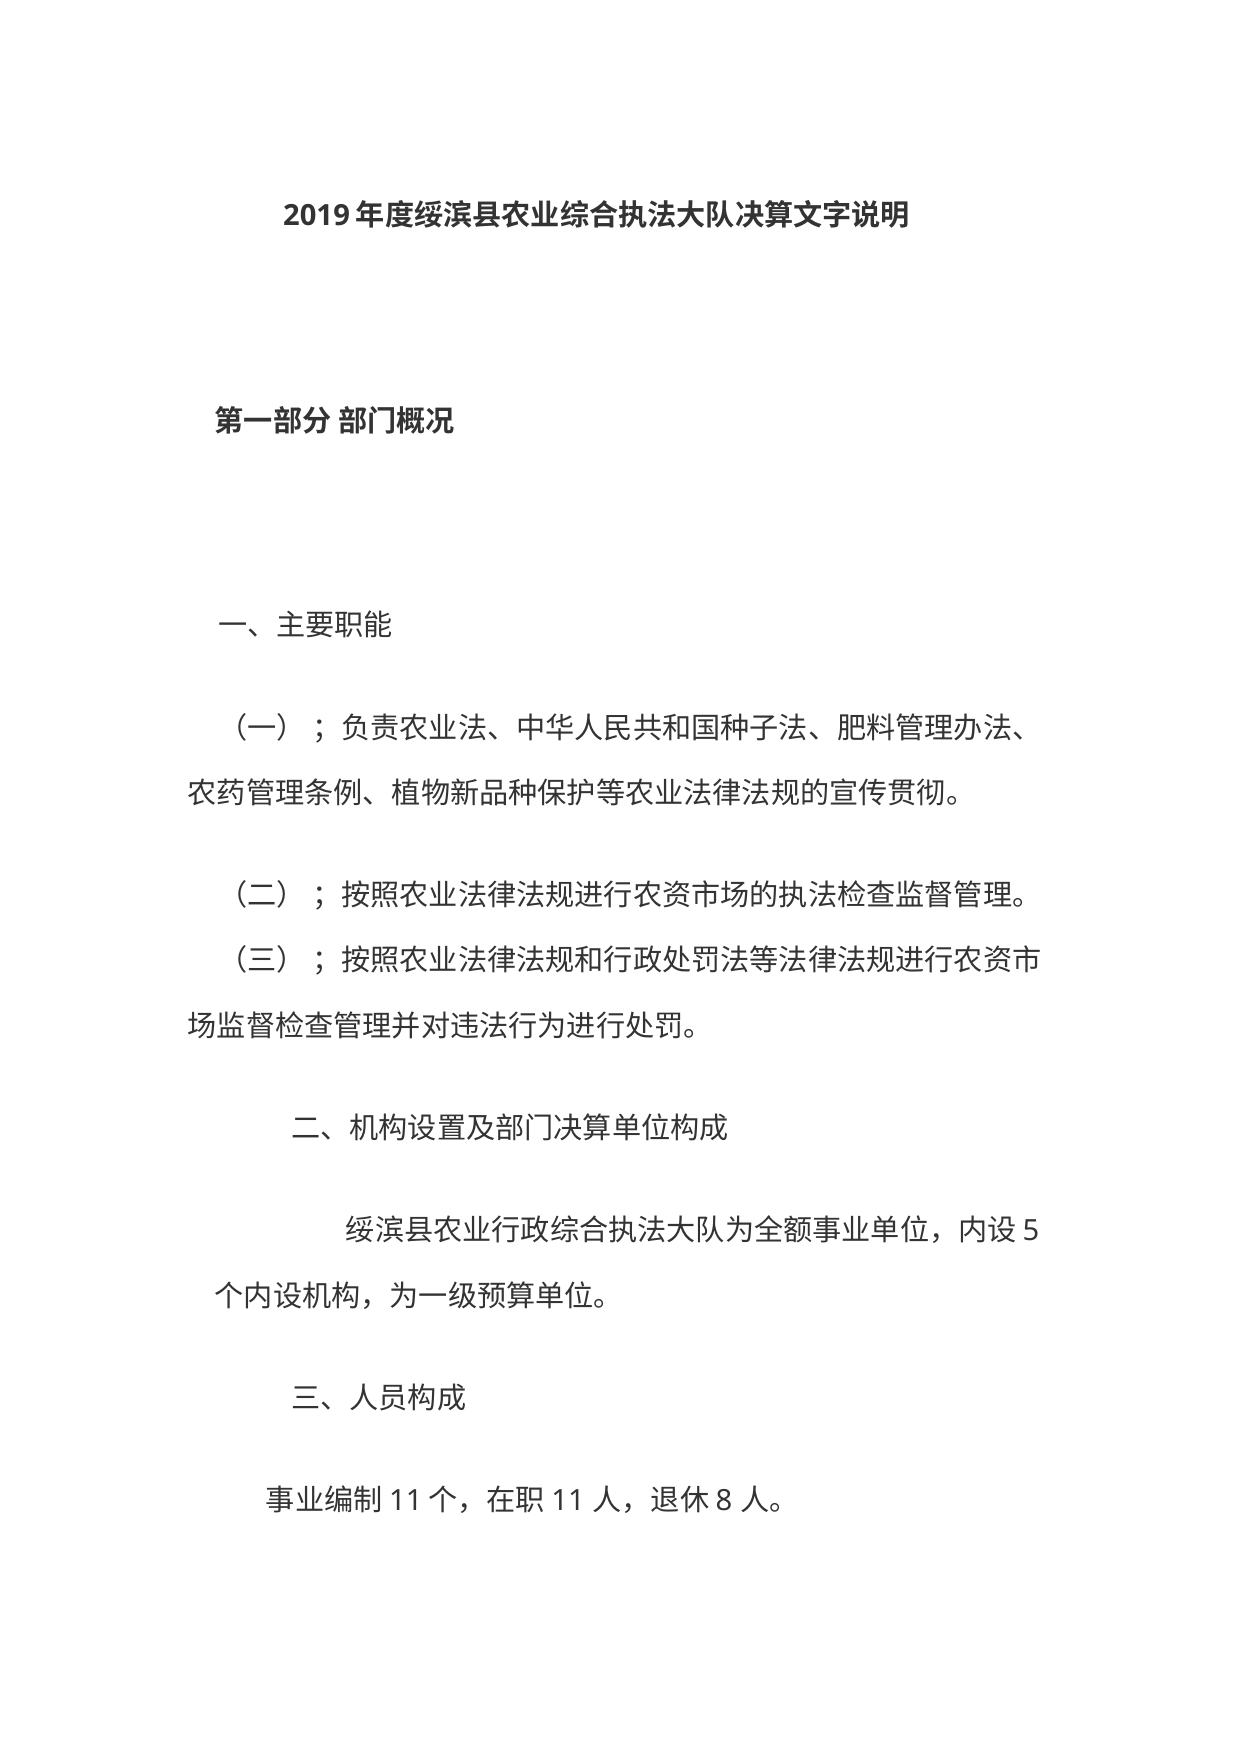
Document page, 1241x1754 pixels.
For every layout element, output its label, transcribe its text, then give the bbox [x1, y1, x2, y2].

text 事业编制 11个，在职 11 人，退休 8 人。 [235, 1466, 1053, 1531]
text 二、机构设置及部门决算单位构成 [214, 1093, 1053, 1158]
text 2019年度绥滨县农业综合执法大队决算文字说明 [214, 181, 1053, 246]
text （二） ；按照农业法律法规进行农资市场的执法检查监督管理。 （三） ；按照农业法律法规和行政处罚法等法律法规进行农资市场监督检查管理并对违法行为进行处罚。 [187, 861, 1053, 1056]
text 绥滨县农业行政综合执法大队为全额事业单位，内设5个内设机构，为一级预算单位。 [214, 1196, 1053, 1326]
text 第一部分 部门概况 [214, 386, 1053, 451]
text 三、人员构成 [214, 1363, 1053, 1428]
text （一） ；负责农业法、中华人民共和国种子法、肥料管理办法、农药管理条例、植物新品种保护等农业法律法规的宣传贯彻。 [187, 693, 1053, 823]
text 一、主要职能 [187, 591, 1053, 656]
